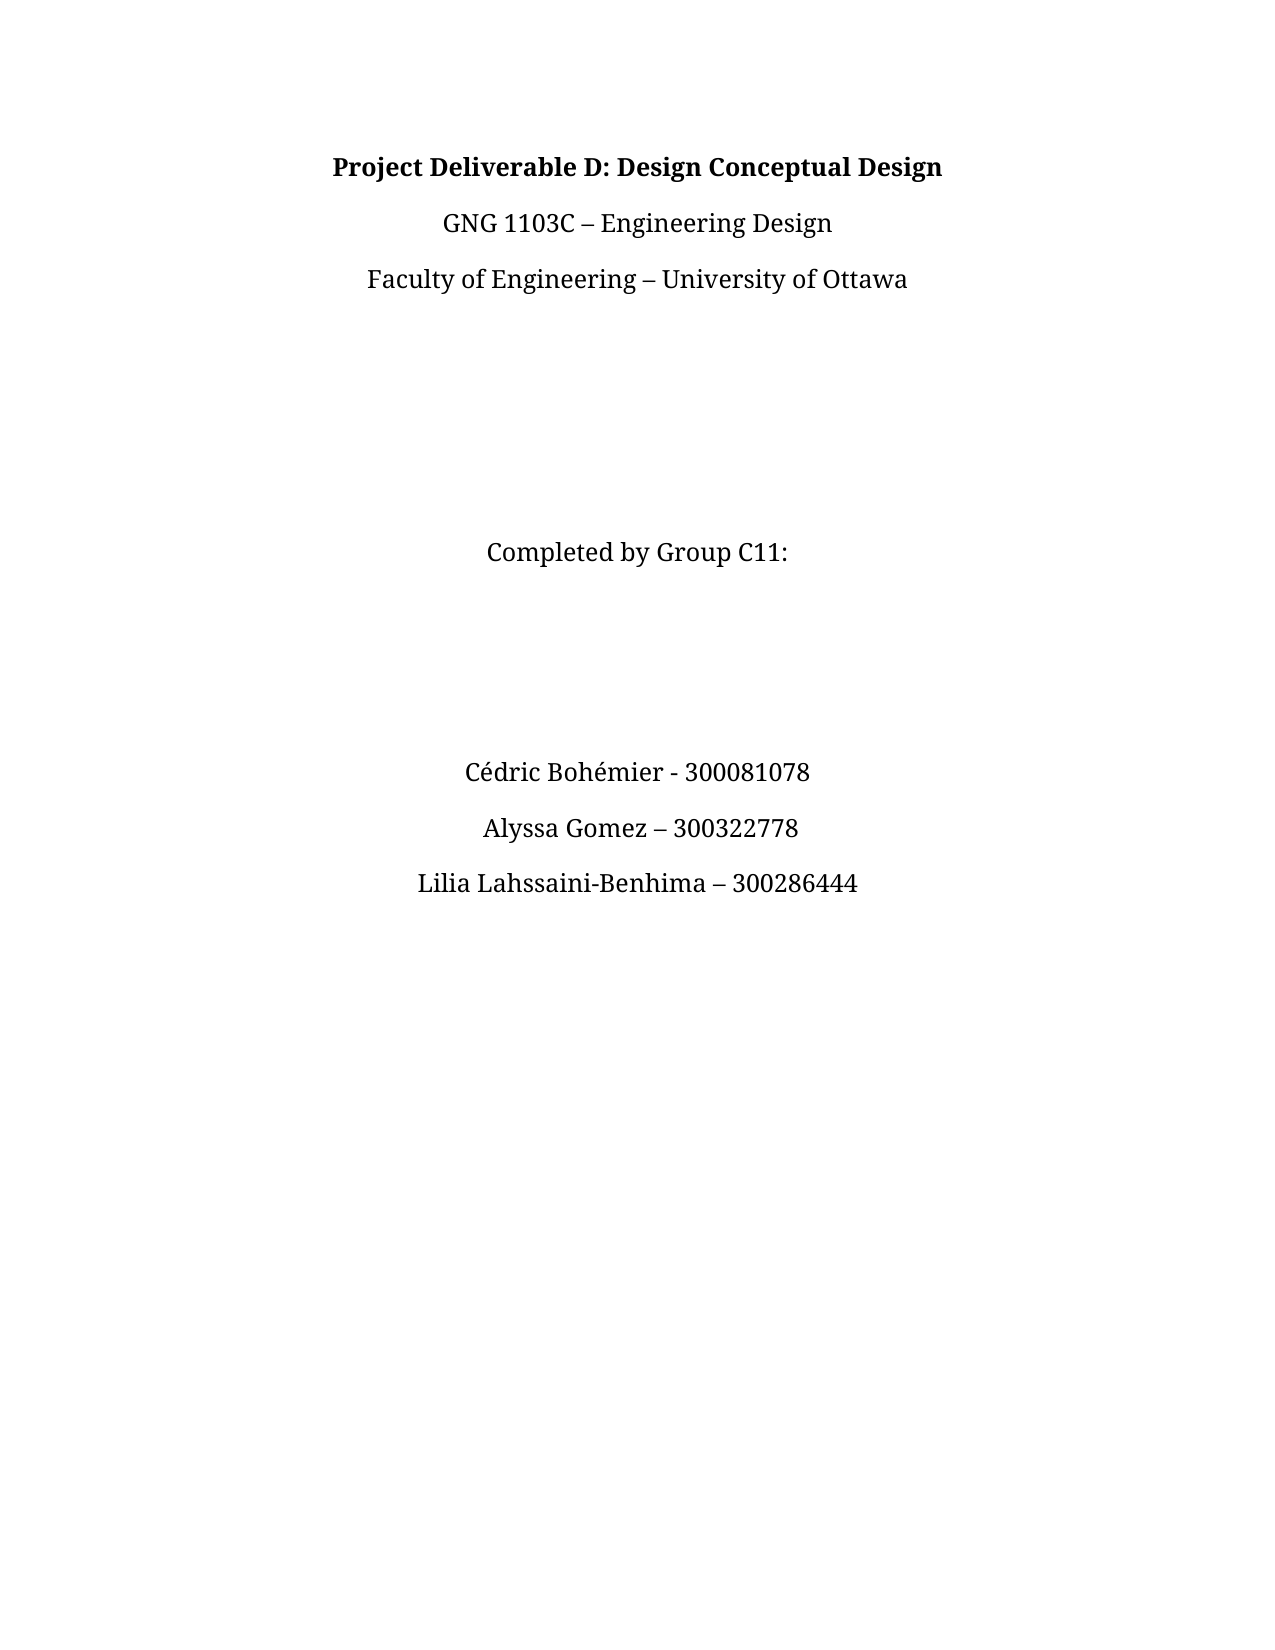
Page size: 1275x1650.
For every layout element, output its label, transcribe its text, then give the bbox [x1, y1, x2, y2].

text Alyssa Gomez – 300322778 [150, 810, 1125, 844]
text Cédric Bohémier - 300081078 [150, 754, 1125, 788]
text Project Deliverable D: Design Conceptual Design [150, 150, 1125, 184]
text GNG 1103C – Engineering Design [150, 206, 1125, 240]
text Completed by Group C11: [150, 534, 1125, 568]
text Faculty of Engineering – University of Ottawa [150, 262, 1125, 296]
text Lilia Lahssaini-Benhima – 300286444 [150, 866, 1125, 900]
